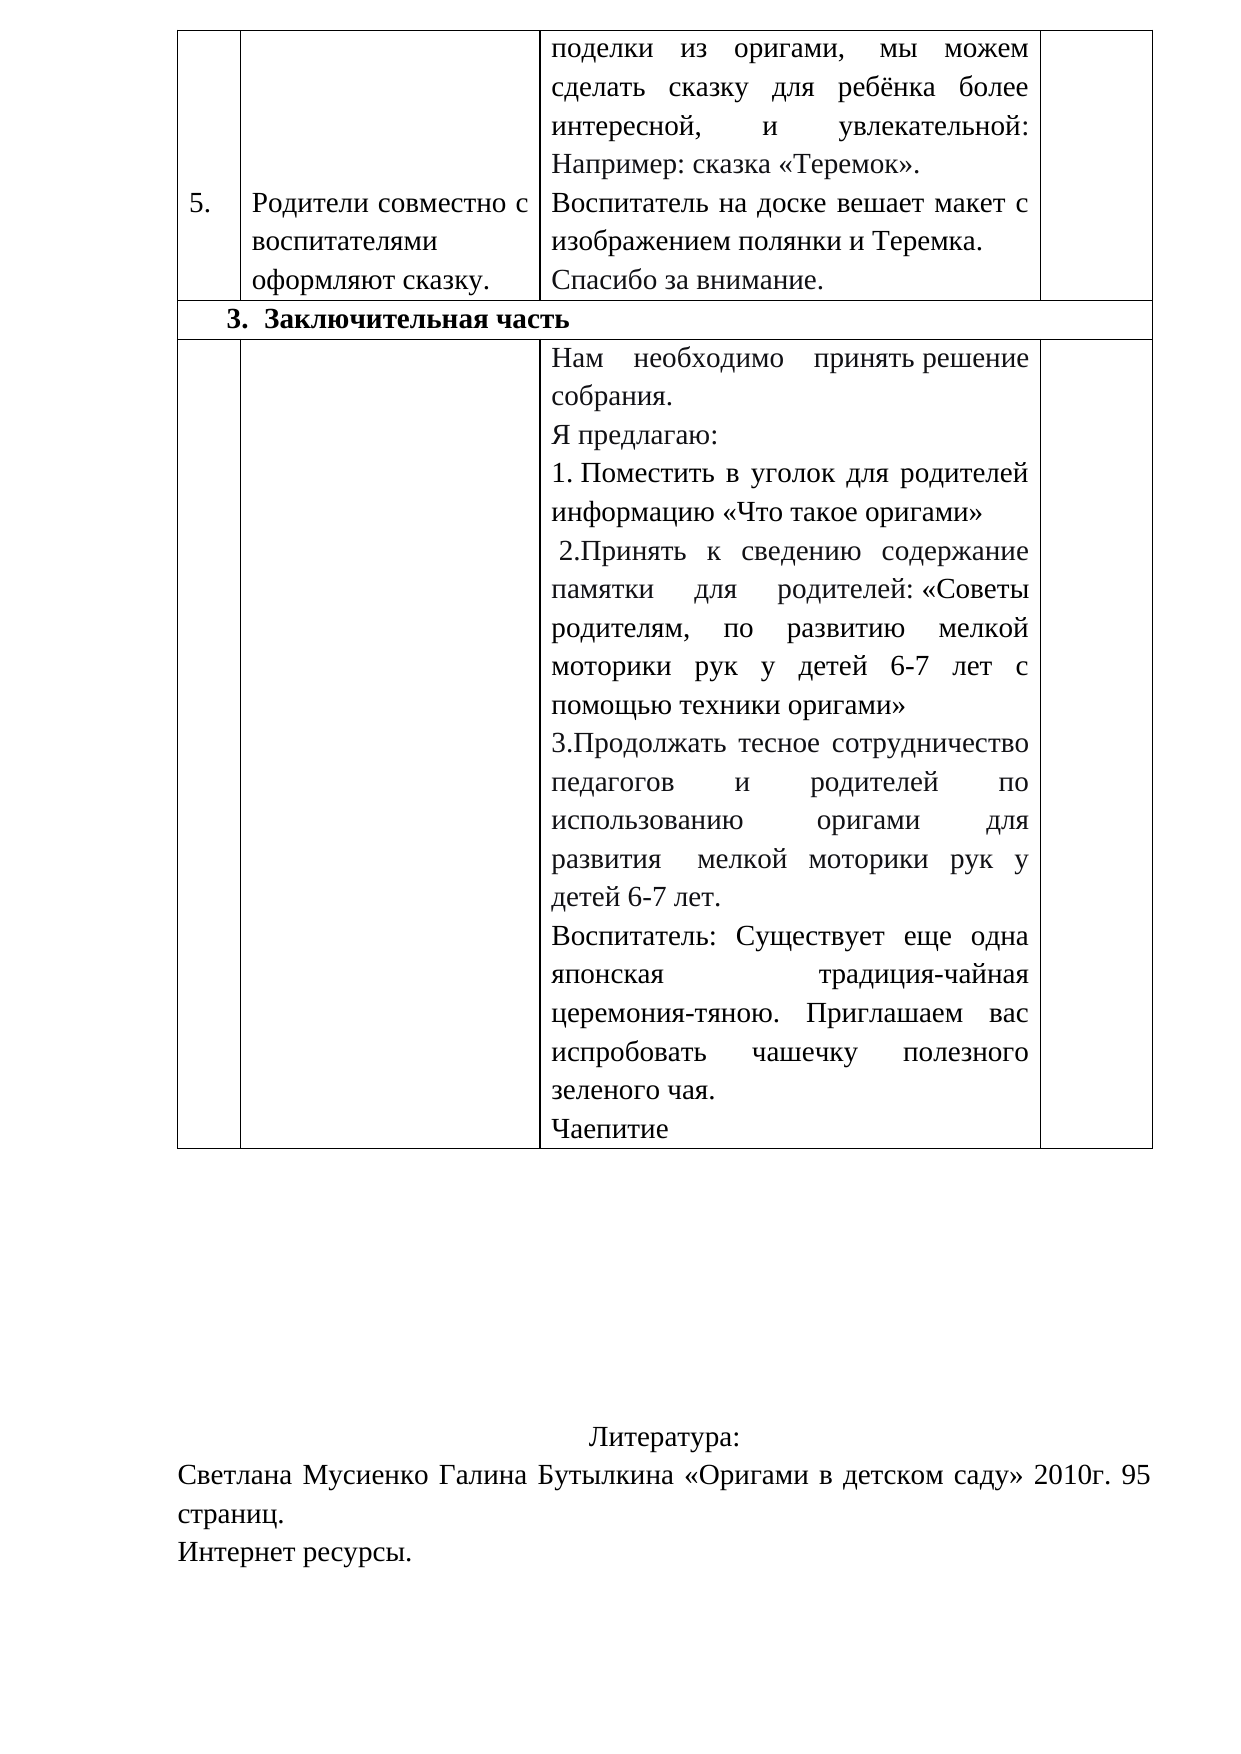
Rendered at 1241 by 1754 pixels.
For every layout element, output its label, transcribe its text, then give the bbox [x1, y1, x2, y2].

table_cell [1041, 31, 1152, 300]
table_cell Нам необходимо принять решение собрания. Я предлагаю: 1. Поместить в уголок для родителей информацию «Что такое оригами» 2.Принять к сведению содержание памятки для родителей: «Советы родителям, по развитию мелкой моторики рук у детей 6-7 лет с помощью техники оригами» 3.Продолжать тесное сотрудничество педагогов и родителей по использованию оригами для развития мелкой моторики рук у детей 6-7 лет. Воспитатель: Существует еще одна японская традиция-чайная церемония-тяною. Приглашаем вас испробовать чашечку полезного зеленого чая. Чаепитие [541, 340, 1040, 1148]
text Светлана Мусиенко Галина Бутылкина «Оригами в детском саду» 2010г. 95 страниц. [177, 1457, 1152, 1529]
table_cell [178, 340, 240, 1148]
table_cell 4. 5. [178, 31, 240, 300]
table_cell [1041, 340, 1152, 1148]
text Литература: [177, 1419, 1152, 1452]
table_cell [241, 340, 539, 1148]
text Интернет ресурсы. [177, 1534, 1152, 1568]
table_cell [241, 31, 539, 300]
table_cell Заключительная часть [178, 301, 1152, 339]
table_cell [541, 31, 1040, 300]
